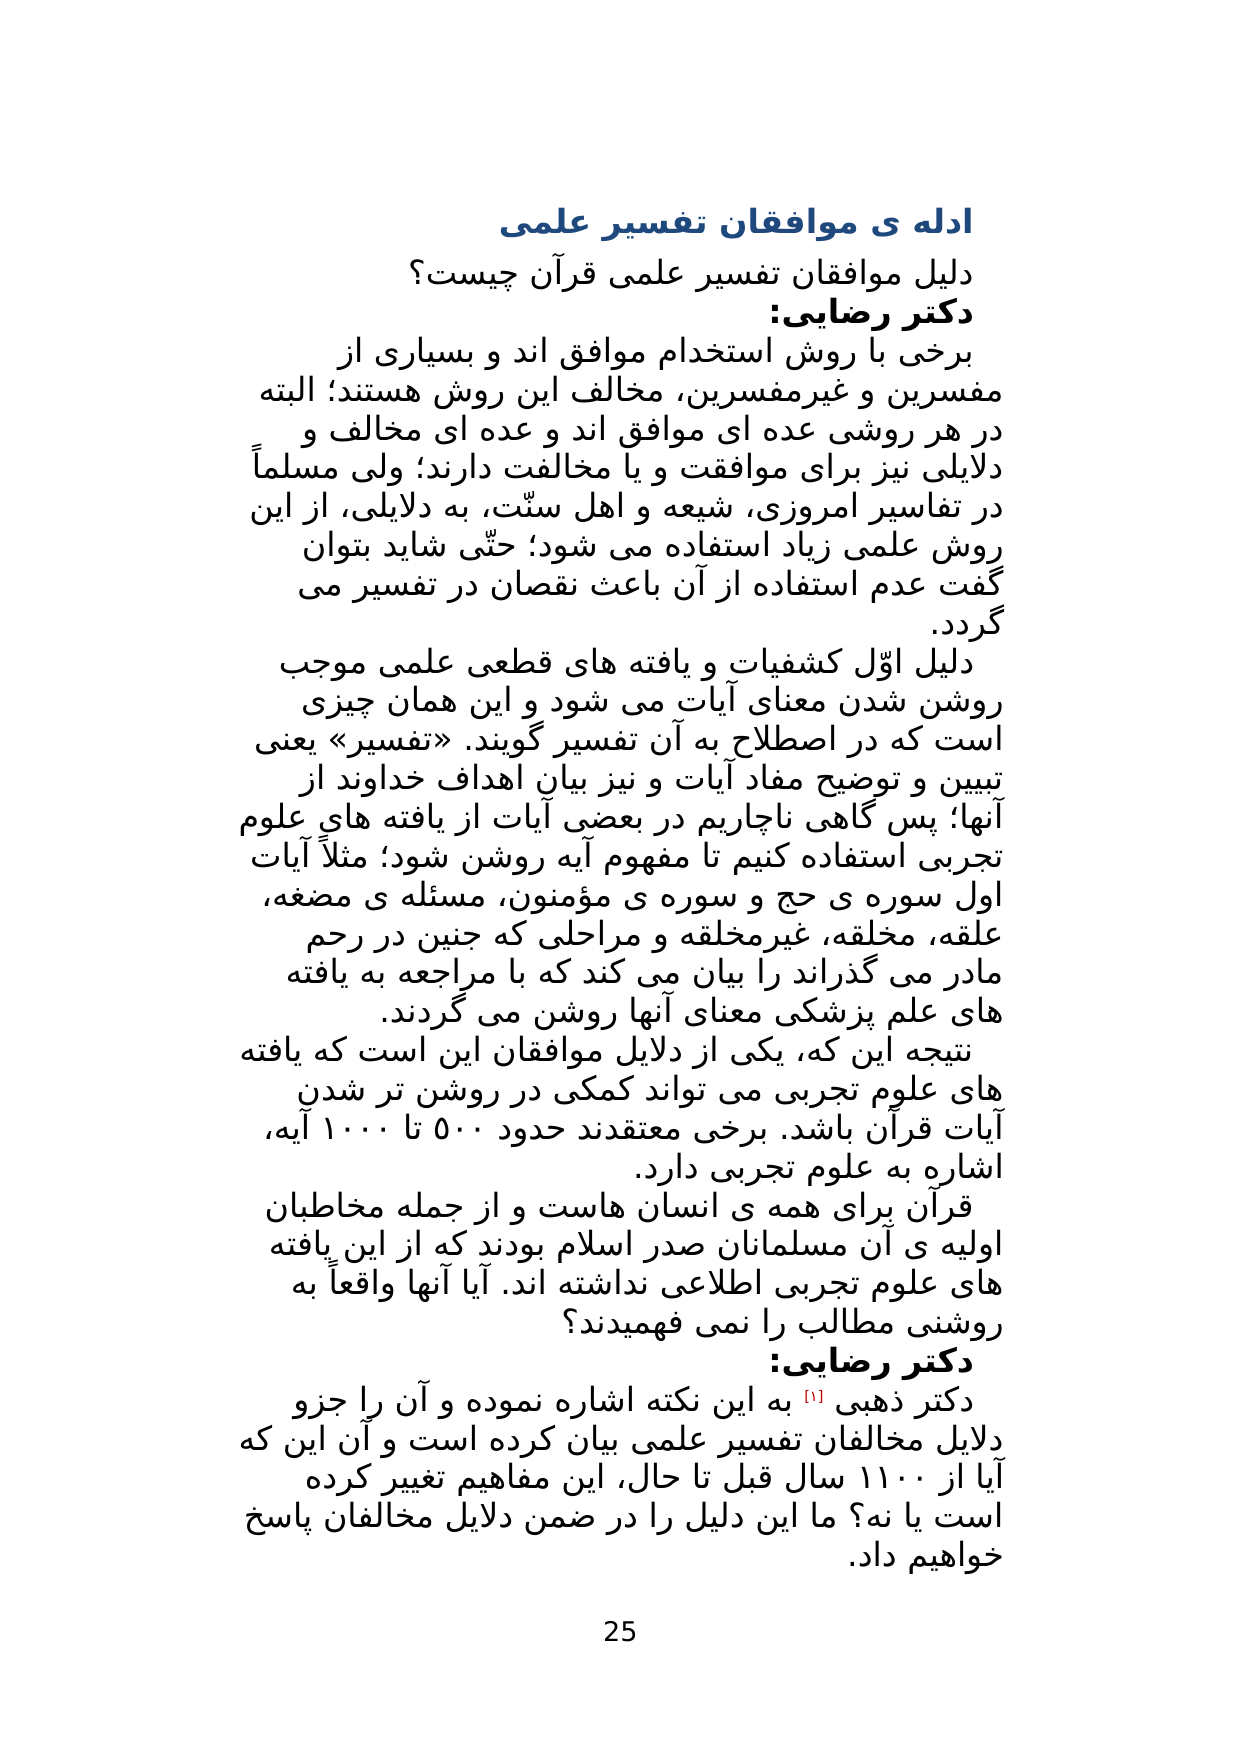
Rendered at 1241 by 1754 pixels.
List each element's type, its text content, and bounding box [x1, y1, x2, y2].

text دلیل اوّل كشفیات و یافته های قطعی علمی موجب روشن شدن معنای آیات می شود و این همان چیزی است كه در اصطلاح به آن تفسیر گویند. «تفسیر» یعنی تبیین و توضیح مفاد آیات و نیز بیان اهداف خداوند از آنها؛ پس گاهی ناچاریم در بعضی آیات از یافته های علوم تجربی استفاده كنیم تا مفهوم آیه روشن شود؛ مثلاً آیات اول سوره ی حج و سوره ی مؤمنون، مسئله ی مضغه، علقه، مخلقه، غیرمخلقه و مراحلی كه جنین در رحم مادر می گذراند را بیان می كند كه با مراجعه به یافته های علم پزشكی معنای آنها روشن می گردند. [236, 642, 1004, 1031]
text برخی با روش استخدام موافق اند و بسیاری از مفسرین و غیرمفسرین، مخالف این روش هستند؛ البته در هر روشی عده ای موافق اند و عده ای مخالف و دلایلی نیز برای موافقت و یا مخالفت دارند؛ ولی مسلماً در تفاسیر امروزی، شیعه و اهل سنّت، به دلایلی، از این روش علمی زیاد استفاده می شود؛ حتّی شاید بتوان گفت عدم استفاده از آن باعث نقصان در تفسیر می گردد. [236, 331, 1004, 642]
text قرآن برای همه ی انسان هاست و از جمله مخاطبان اولیه ی آن مسلمانان صدر اسلام بودند كه از این یافته های علوم تجربی اطلاعی نداشته اند. آیا آنها واقعاً به روشنی مطالب را نمی فهمیدند؟ [236, 1186, 1004, 1341]
text دلیل موافقان تفسیر علمی قرآن چیست؟ [236, 253, 1004, 292]
text دكتر رضایی: [236, 1341, 1004, 1380]
text دكتر ذهبی [١] به این نكته اشاره نموده و آن را جزو دلایل مخالفان تفسیر علمی بیان كرده است و آن این كه آیا از ١١٠٠ سال قبل تا حال، این مفاهیم تغییر كرده است یا نه؟ ما این دلیل را در ضمن دلایل مخالفان پاسخ خواهیم داد. [236, 1380, 1004, 1574]
subtitle ادله ی موافقان تفسیر علمی [236, 202, 1004, 241]
text نتیجه این كه، یكی از دلایل موافقان این است كه یافته های علوم تجربی می تواند كمكی در روشن تر شدن آیات قرآن باشد. برخی معتقدند حدود ٥٠٠ تا ١٠٠٠ آیه، اشاره به علوم تجربی دارد. [236, 1031, 1004, 1186]
text دكتر رضایی: [236, 292, 1004, 331]
